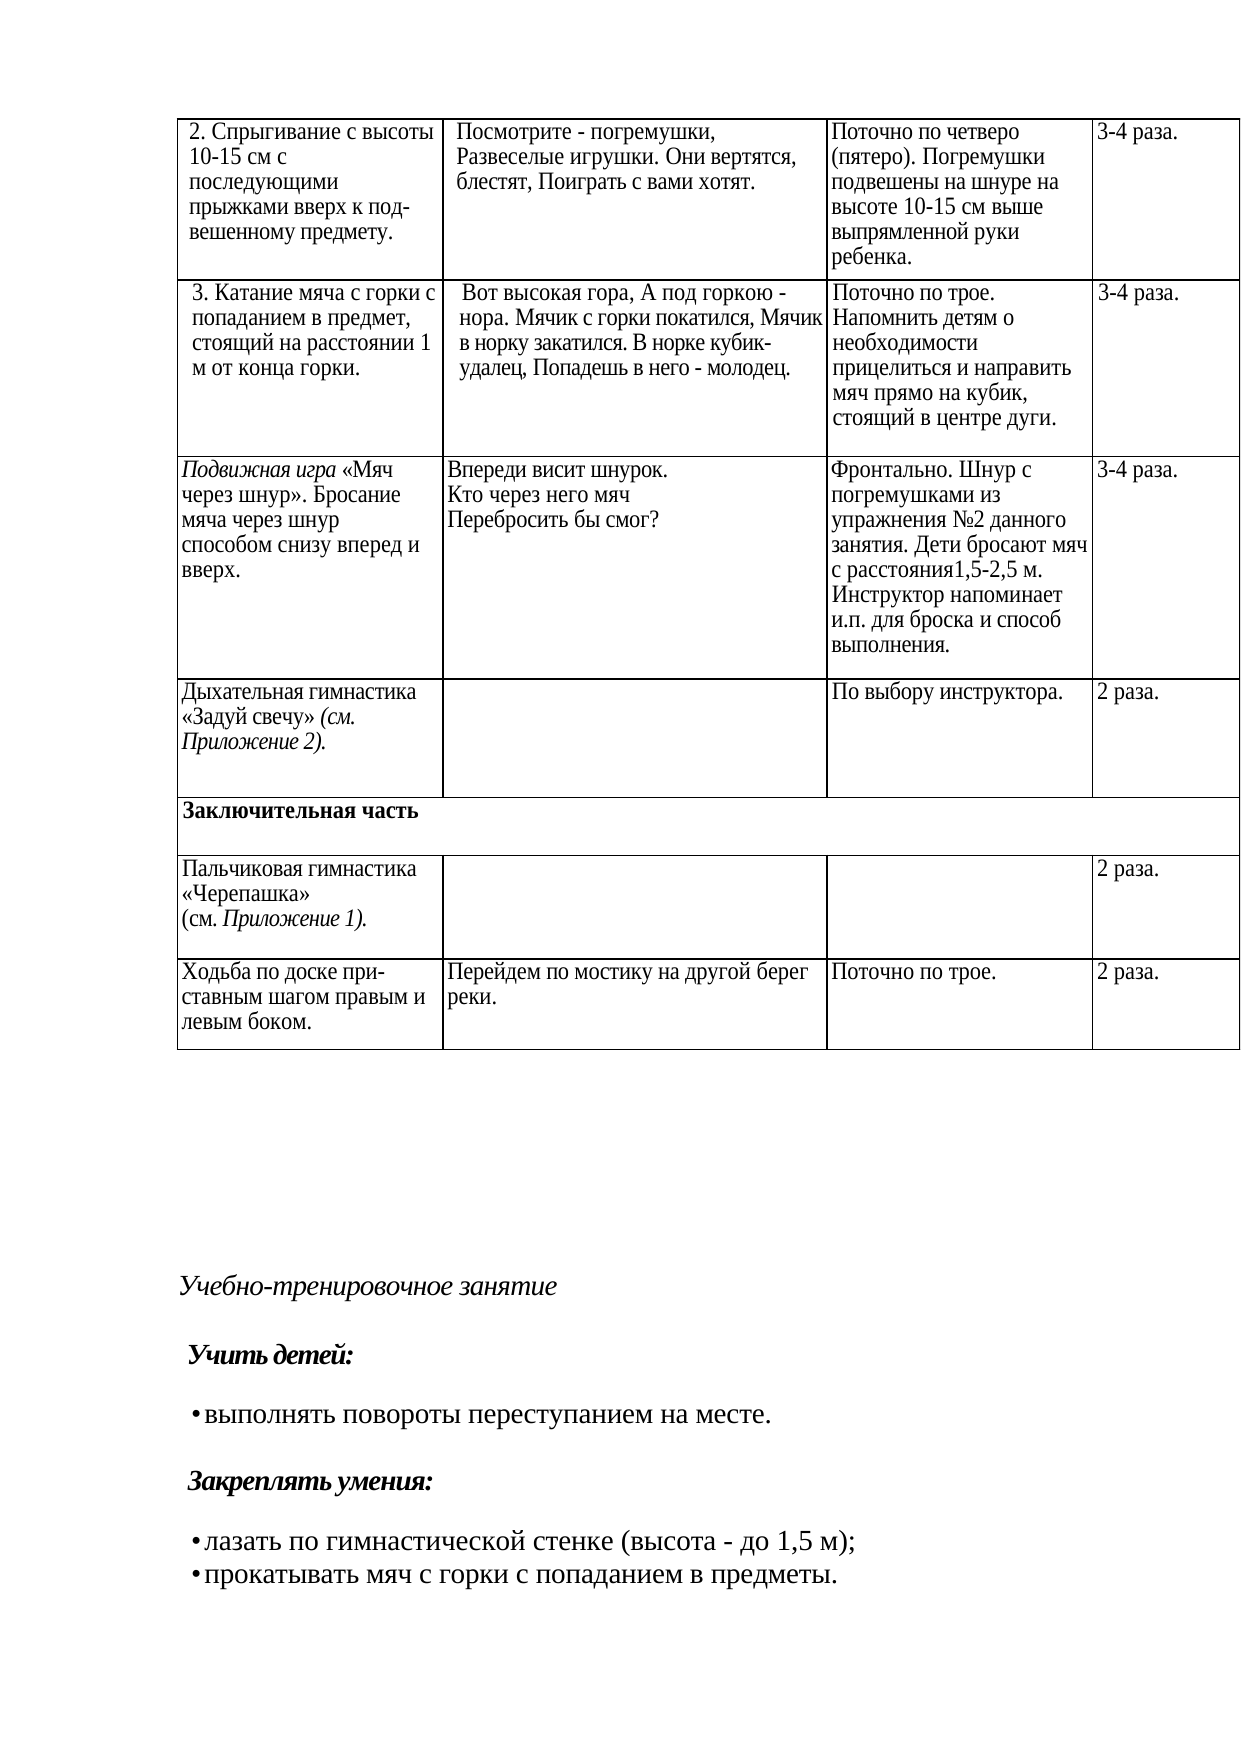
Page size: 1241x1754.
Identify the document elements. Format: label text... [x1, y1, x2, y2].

list лазать по гимнастической стенке (высота - до 1,5 м); [191, 1523, 1152, 1556]
table_cell 2 раза. [1093, 960, 1239, 1049]
table_cell 2 раза. [1093, 680, 1239, 797]
table_cell Вот высокая гора, А под горкою - нора. Мячик с горки покатился, Мячик в норку закатился. В норке кубик-удалец, Попадешь в него - молодец. [444, 281, 826, 456]
table_cell 3-4 раза. [1093, 120, 1239, 279]
table_cell 2. Спрыгивание с высоты 10-15 см с последующими прыжками вверх к подвешенному предмету. [178, 120, 442, 279]
text • выполнять повороты переступанием на месте. [191, 1396, 1152, 1430]
table_cell Фронтально. Шнур с погремушками из упражнения №2 данного занятия. Дети бросают мяч с расстояния1,5-2,5 м. Инструктор напоминает и.п. для броска и способ выполнения. [828, 457, 1092, 678]
text Закреплять умения: [188, 1463, 1152, 1497]
table_cell Ходьба по доске приставным шагом правым и левым боком. [178, 960, 442, 1049]
table_cell 3-4 раза. [1093, 281, 1239, 456]
table_cell Посмотрите - погремушки, Развеселые игрушки. Они вертятся, блестят, Поиграть с вами хотят. [444, 120, 826, 279]
table_cell 3. Катание мяча с горки с попаданием в предмет, стоящий на расстоянии 1 м от конца горки. [178, 281, 442, 456]
text Учить детей: [187, 1337, 1152, 1371]
table_cell Впереди висит шнурок. Кто через него мяч Перебросить бы смог? [444, 457, 826, 678]
table_cell Поточно по трое. Напомнить детям о необходимости прицелиться и направить мяч прямо на кубик, стоящий в центре дуги. [828, 281, 1092, 456]
table_cell 3-4 раза. [1093, 457, 1239, 678]
text Учебно-тренировочное занятие [177, 1268, 1152, 1302]
table_cell Подвижная игра «Мяч через шнур». Бросание мяча через шнур способом снизу вперед и вверх. [178, 457, 442, 678]
table_cell [828, 856, 1092, 958]
list прокатывать мяч с горки с попаданием в предметы. [191, 1556, 1152, 1590]
table_cell Поточно по трое. [828, 960, 1092, 1049]
table_cell [444, 680, 826, 797]
table_cell Дыхательная гимнастика «Задуй свечу» (см. Приложение 2). [178, 680, 442, 797]
table_cell По выбору инструктора. [828, 680, 1092, 797]
table_cell 2 раза. [1093, 856, 1239, 958]
table_cell Пальчиковая гимнастика «Черепашка» (см. Приложение 1). [178, 856, 442, 958]
table_cell Поточно по четверо (пятеро). Погремушки подвешены на шнуре на высоте 10-15 см выше выпрямленной руки ребенка. [828, 120, 1092, 279]
table_cell Перейдем по мостику на другой берег реки. [444, 960, 826, 1049]
table_cell [444, 856, 826, 958]
table_cell Заключительная часть [178, 798, 1239, 854]
